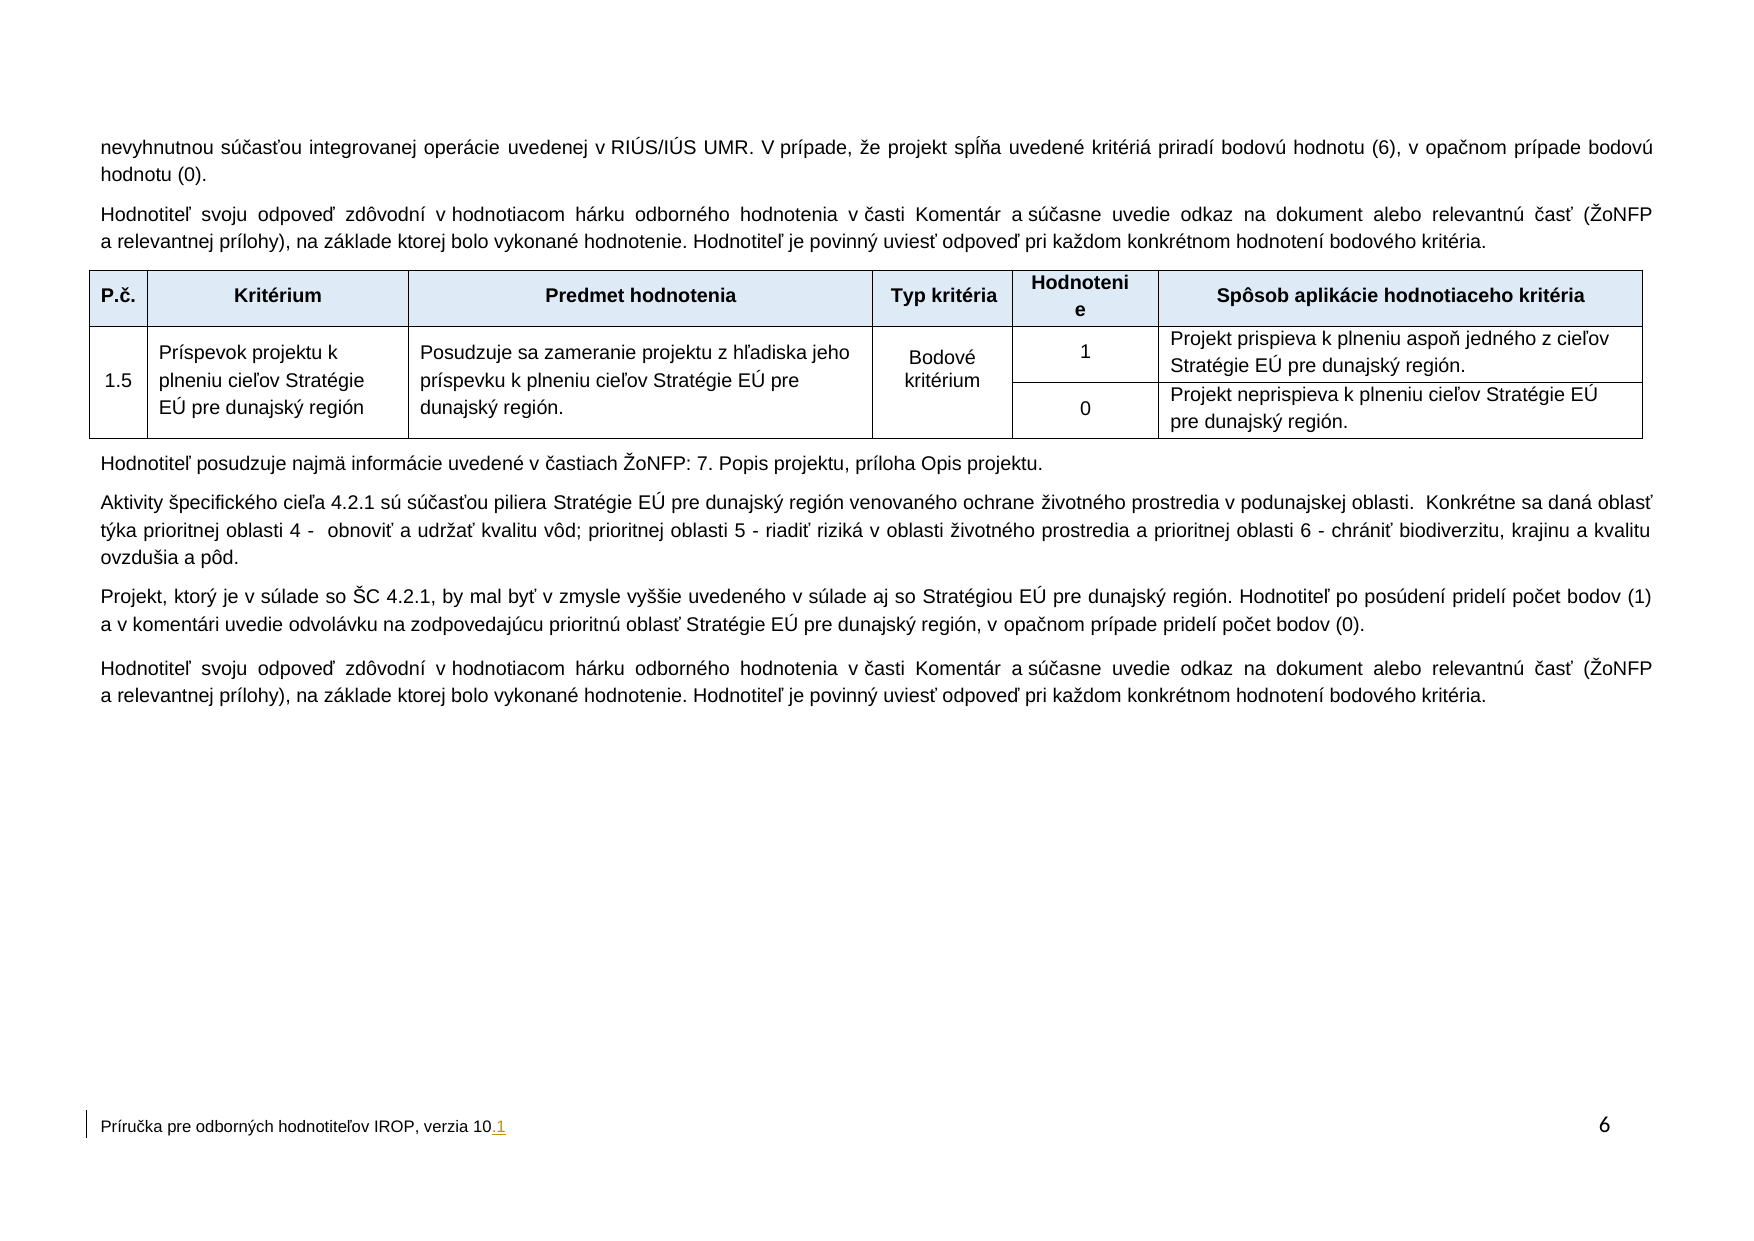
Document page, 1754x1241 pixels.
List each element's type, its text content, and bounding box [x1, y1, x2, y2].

table_header Typ kritéria [873, 271, 1012, 326]
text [100, 136, 1653, 186]
table_cell 1.5 [90, 327, 147, 438]
text Projekt, ktorý je v súlade so ŠC 4.2.1, by mal byť v zmysle vyššie uvedeného v súlade aj so Stratégiou EÚ pre dunajský región. Hodnotiteľ po posúdení pridelí počet bodov (1) a v komentári uvedie odvolávku na zodpovedajúcu prioritnú oblasť Stratégie EÚ pre dunajský región, v opačnom prípade pridelí počet bodov (0). [100, 585, 1653, 635]
text Hodnotiteľ svoju odpoveď zdôvodní v hodnotiacom hárku odborného hodnotenia v časti Komentár a súčasne uvedie odkaz na dokument alebo relevantnú časť (ŽoNFP a relevantnej prílohy), na základe ktorej bolo vykonané hodnotenie. Hodnotiteľ je povinný uviesť odpoveď pri každom konkrétnom hodnotení bodového kritéria. [100, 203, 1653, 253]
table_cell Bodové kritérium [873, 327, 1012, 438]
table_cell Projekt neprispieva k plneniu cieľov Stratégie EÚ pre dunajský región. [1159, 383, 1642, 438]
table_header Hodnotenie [1013, 271, 1158, 326]
table_cell Posudzuje sa zameranie projektu z hľadiska jeho príspevku k plneniu cieľov Stratégie EÚ pre dunajský región. [409, 327, 872, 438]
table_cell 0 [1013, 383, 1158, 438]
table_cell Projekt prispieva k plneniu aspoň jedného z cieľov Stratégie EÚ pre dunajský región. [1159, 327, 1642, 382]
text Hodnotiteľ svoju odpoveď zdôvodní v hodnotiacom hárku odborného hodnotenia v časti Komentár a súčasne uvedie odkaz na dokument alebo relevantnú časť (ŽoNFP a relevantnej prílohy), na základe ktorej bolo vykonané hodnotenie. Hodnotiteľ je povinný uviesť odpoveď pri každom konkrétnom hodnotení bodového kritéria. [100, 656, 1653, 706]
text Aktivity špecifického cieľa 4.2.1 sú súčasťou piliera Stratégie EÚ pre dunajský región venovaného ochrane životného prostredia v podunajskej oblasti. Konkrétne sa daná oblasť týka prioritnej oblasti 4 - obnoviť a udržať kvalitu vôd; prioritnej oblasti 5 - riadiť riziká v oblasti životného prostredia a prioritnej oblasti 6 - chrániť biodiverzitu, krajinu a kvalitu ovzdušia a pôd. [100, 491, 1653, 568]
text Hodnotiteľ posudzuje najmä informácie uvedené v častiach ŽoNFP: 7. Popis projektu, príloha Opis projektu. [100, 452, 1653, 474]
table_header Predmet hodnotenia [409, 271, 872, 326]
table_header Spôsob aplikácie hodnotiaceho kritéria [1159, 271, 1642, 326]
table_cell Príspevok projektu k plneniu cieľov Stratégie EÚ pre dunajský región [148, 327, 408, 438]
table_header Kritérium [148, 271, 408, 326]
table_cell 1 [1013, 327, 1158, 382]
table_header P.č. [90, 271, 147, 326]
